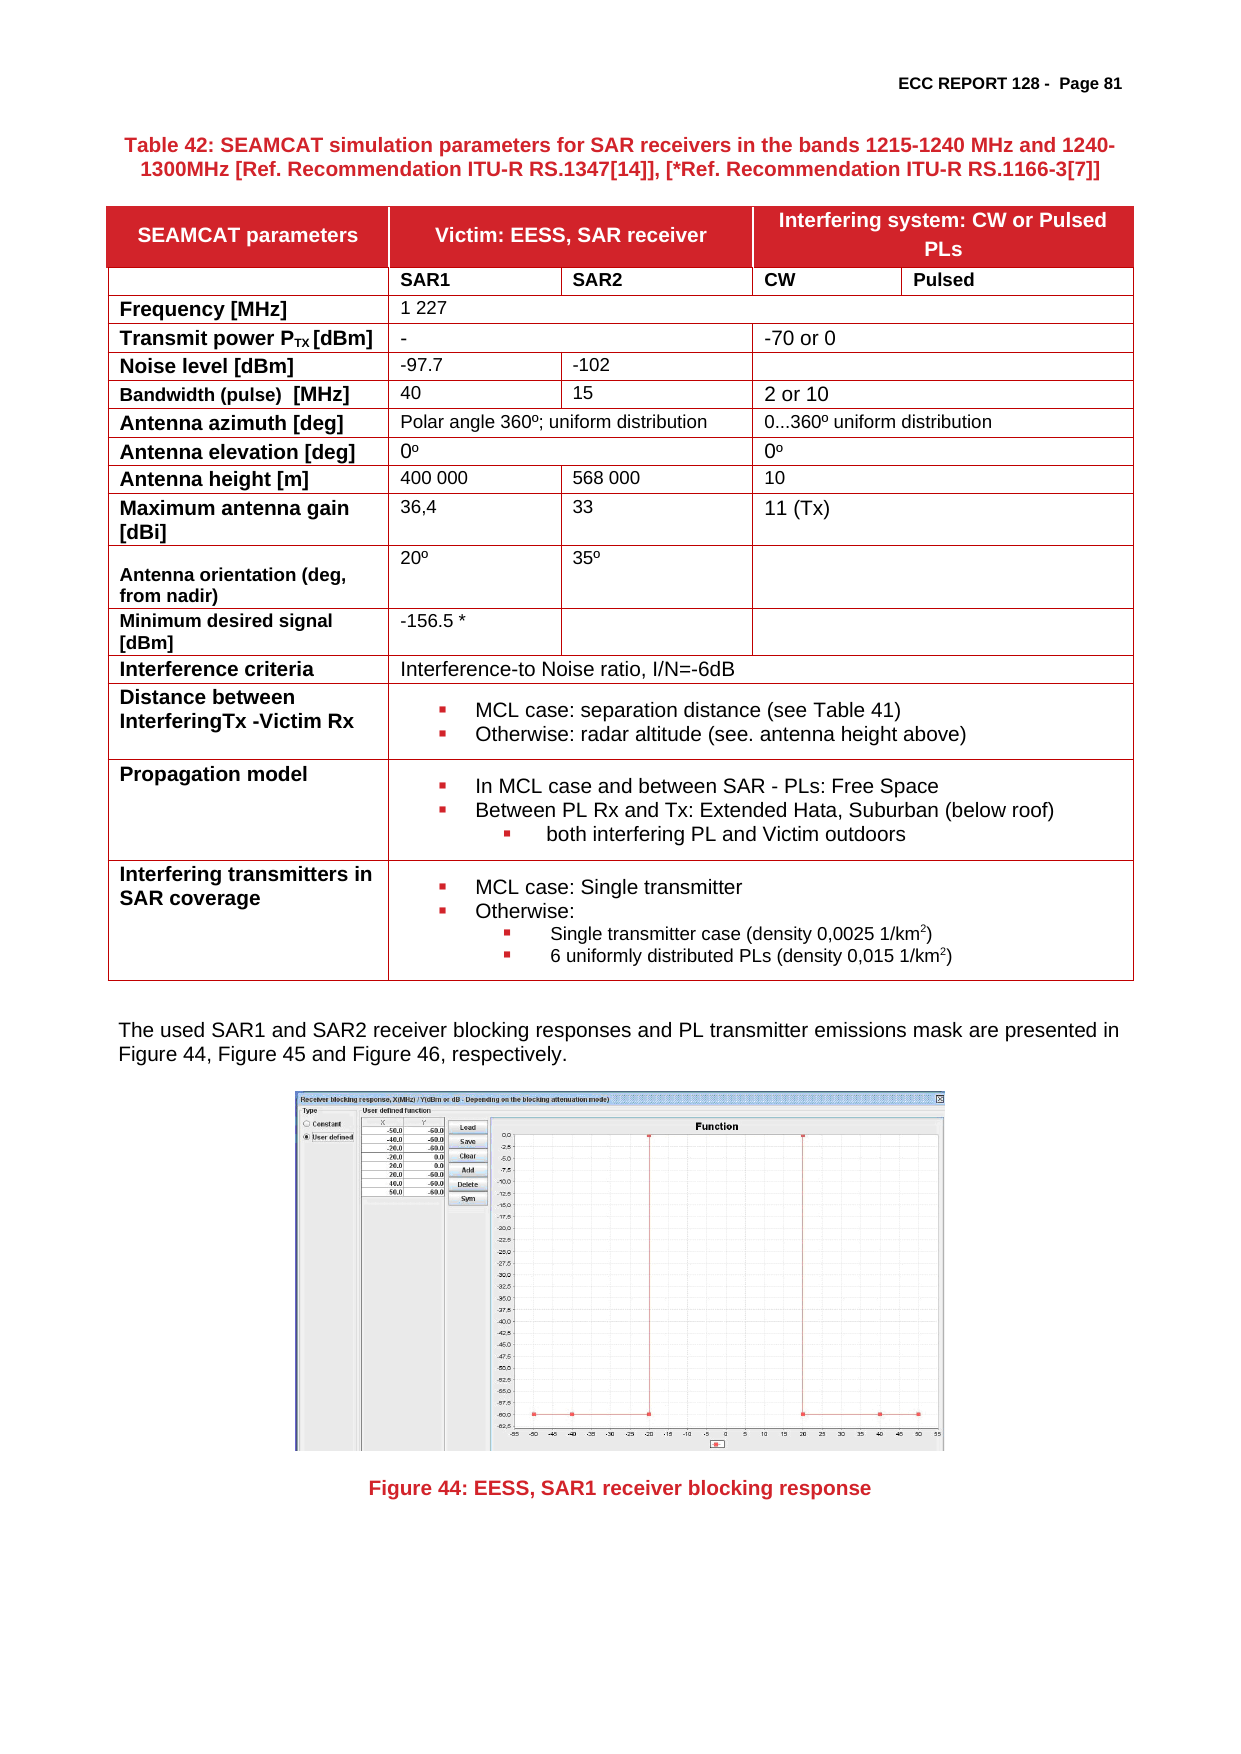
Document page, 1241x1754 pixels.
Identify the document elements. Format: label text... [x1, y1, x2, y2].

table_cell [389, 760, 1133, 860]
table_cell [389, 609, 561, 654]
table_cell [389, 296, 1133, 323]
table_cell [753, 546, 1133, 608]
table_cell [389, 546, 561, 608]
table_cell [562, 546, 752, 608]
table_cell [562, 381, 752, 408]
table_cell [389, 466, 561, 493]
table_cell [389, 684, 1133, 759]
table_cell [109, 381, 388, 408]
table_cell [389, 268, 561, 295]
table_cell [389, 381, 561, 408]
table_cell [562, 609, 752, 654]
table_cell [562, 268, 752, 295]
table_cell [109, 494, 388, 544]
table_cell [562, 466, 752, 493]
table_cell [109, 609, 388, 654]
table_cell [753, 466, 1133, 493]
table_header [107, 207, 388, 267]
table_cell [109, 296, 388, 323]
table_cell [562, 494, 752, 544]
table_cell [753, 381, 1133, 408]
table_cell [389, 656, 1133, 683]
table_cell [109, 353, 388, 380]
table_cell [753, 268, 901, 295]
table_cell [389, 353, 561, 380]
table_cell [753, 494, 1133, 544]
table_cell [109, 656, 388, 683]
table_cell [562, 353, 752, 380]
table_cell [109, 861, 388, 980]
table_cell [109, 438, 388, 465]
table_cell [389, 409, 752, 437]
text Table 42: SEAMCAT simulation parameters for SAR receivers in the bands 1215-1240 MHz and 1240-1300MHz [Ref. Recommendation ITU-R RS.1347[14]], [*Ref. Recommendation ITU-R RS.1166-3[7]] [118, 133, 1122, 181]
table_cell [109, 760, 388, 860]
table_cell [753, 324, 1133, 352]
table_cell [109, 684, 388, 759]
text Figure 44: EESS, SAR1 receiver blocking response [118, 1475, 1122, 1499]
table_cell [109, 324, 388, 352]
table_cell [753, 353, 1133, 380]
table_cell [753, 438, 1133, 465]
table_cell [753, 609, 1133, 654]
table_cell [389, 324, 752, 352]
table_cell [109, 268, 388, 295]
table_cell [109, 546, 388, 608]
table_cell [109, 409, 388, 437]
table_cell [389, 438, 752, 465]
picture [295, 1091, 945, 1451]
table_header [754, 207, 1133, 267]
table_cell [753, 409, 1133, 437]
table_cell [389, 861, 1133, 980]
text The used SAR1 and SAR2 receiver blocking responses and PL transmitter emissions mask are presented in Figure 44, Figure 45 and Figure 46, respectively. [118, 1018, 1122, 1066]
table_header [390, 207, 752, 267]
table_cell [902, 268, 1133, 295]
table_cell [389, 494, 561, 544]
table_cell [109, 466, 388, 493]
